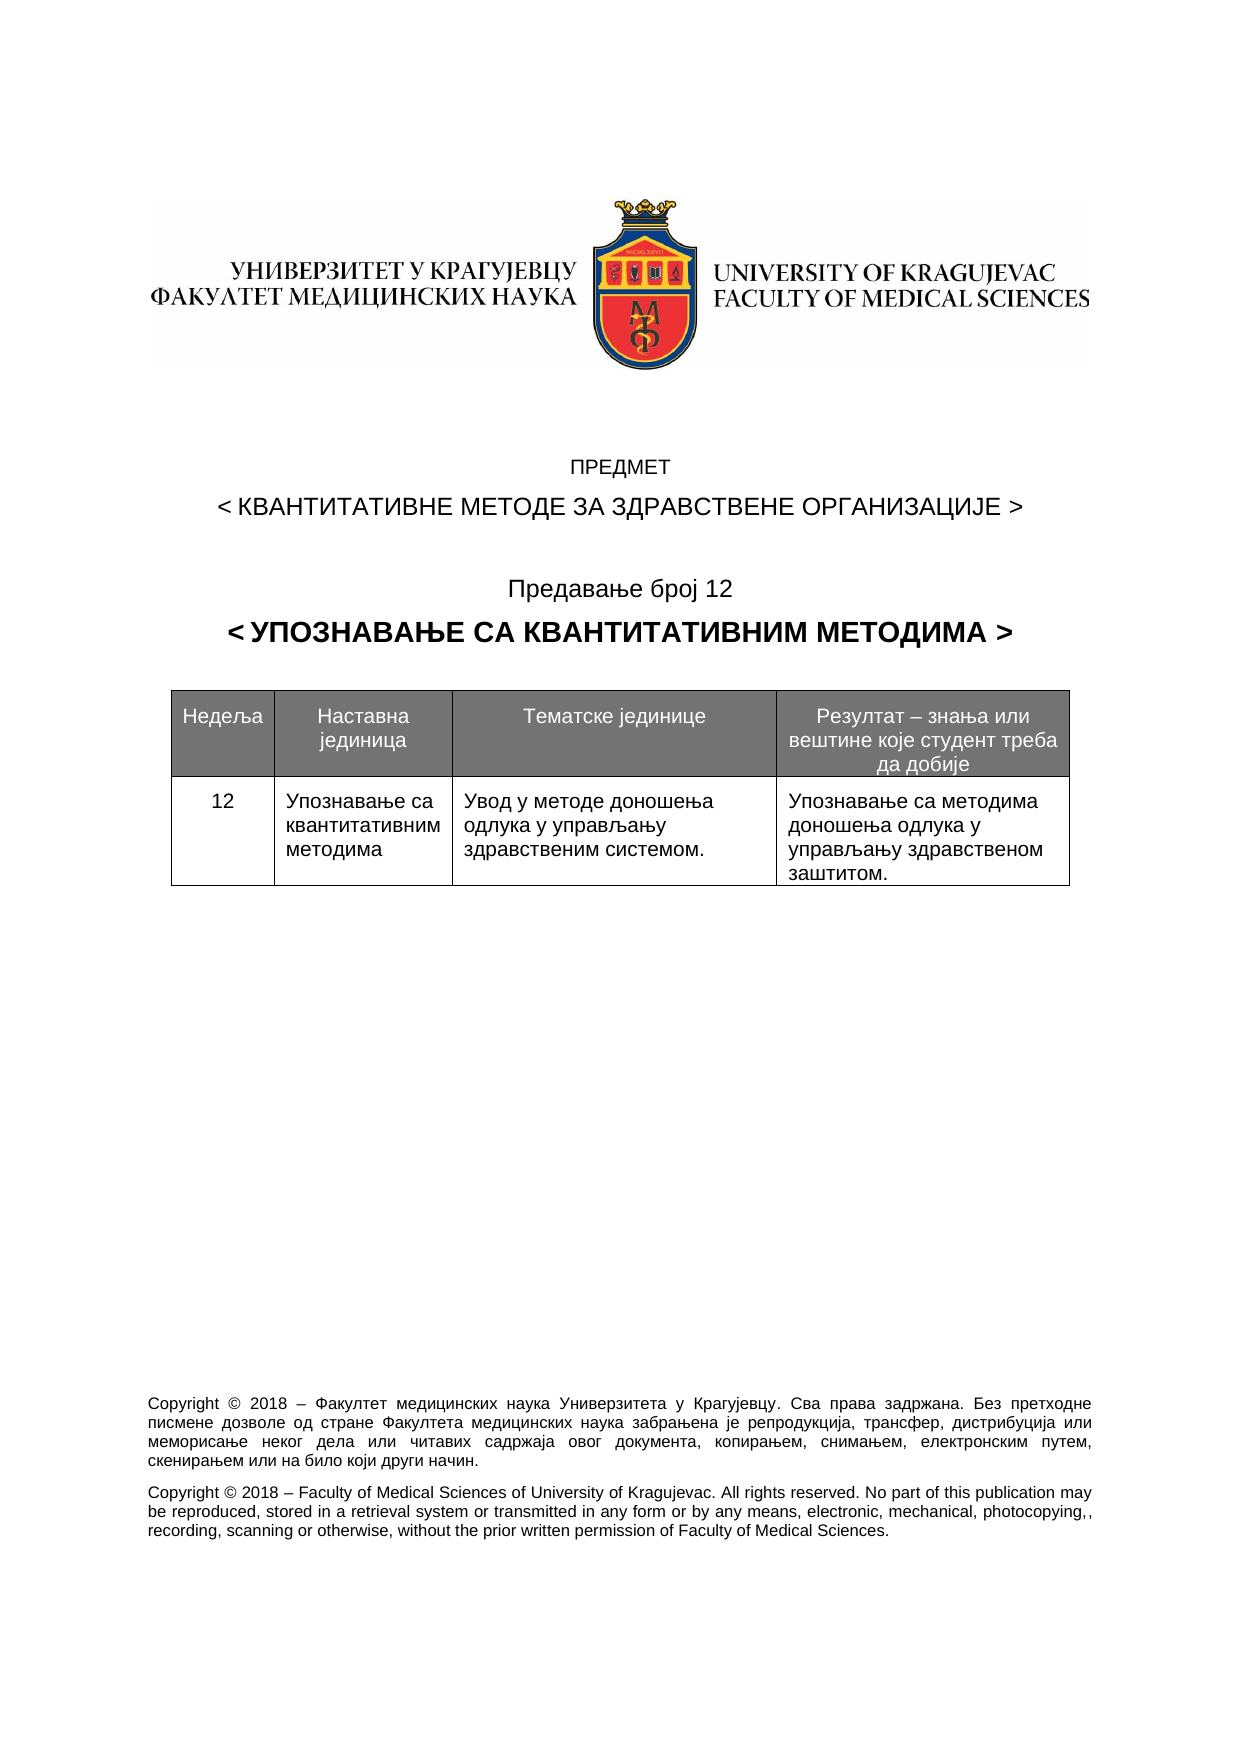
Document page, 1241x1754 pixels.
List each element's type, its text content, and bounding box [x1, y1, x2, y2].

table_cell 12 [172, 777, 274, 885]
picture [151, 198, 1089, 370]
text < УПОЗНАВАЊЕ СА КВАНТИТАТИВНИМ МЕТОДИМА > [148, 615, 1092, 649]
table_header Тематске јединице [453, 691, 776, 776]
text ПРЕДМЕТ [148, 455, 1092, 479]
table_header Наставна јединица [275, 691, 452, 776]
table_cell Упознавање са методима доношења одлука у управљању здравственом заштитом. [777, 777, 1069, 885]
text Предавање број 12 [148, 574, 1092, 603]
text Copyright © 2018 – Факултет медицинских наука Универзитета у Крагујевцу. Сва права задржана. Без претходне писмене дозволе од стране Факултета медицинских наука забрањена је репродукција, трансфер, дистрибуција или меморисање неког дела или читавих садржаја овог документа, копирањем, снимањем, електронским путем, скенирањем или на било који други начин. [148, 1393, 1092, 1470]
table_cell Упознавање са квантитативним методима [275, 777, 452, 885]
table_header Резултат – знања или вештине које студент треба да добије [777, 691, 1069, 776]
table_cell Увод у методе доношења одлука у управљању здравственим системом. [453, 777, 776, 885]
text < КВАНТИТАТИВНЕ МЕТОДЕ ЗА ЗДРАВСТВЕНЕ ОРГАНИЗАЦИЈЕ > [148, 492, 1092, 520]
table_header Недеља [172, 691, 274, 776]
text Copyright © 2018 – Faculty of Medical Sciences of . All rights reserved. No part of this publication may be reproduced, stored in a retrieval system or transmitted in any form or by any means, electronic, mechanical, photocopying,, recording, scanning or otherwise, without the prior written permission of Faculty of Medical Sciences. [148, 1483, 1092, 1540]
